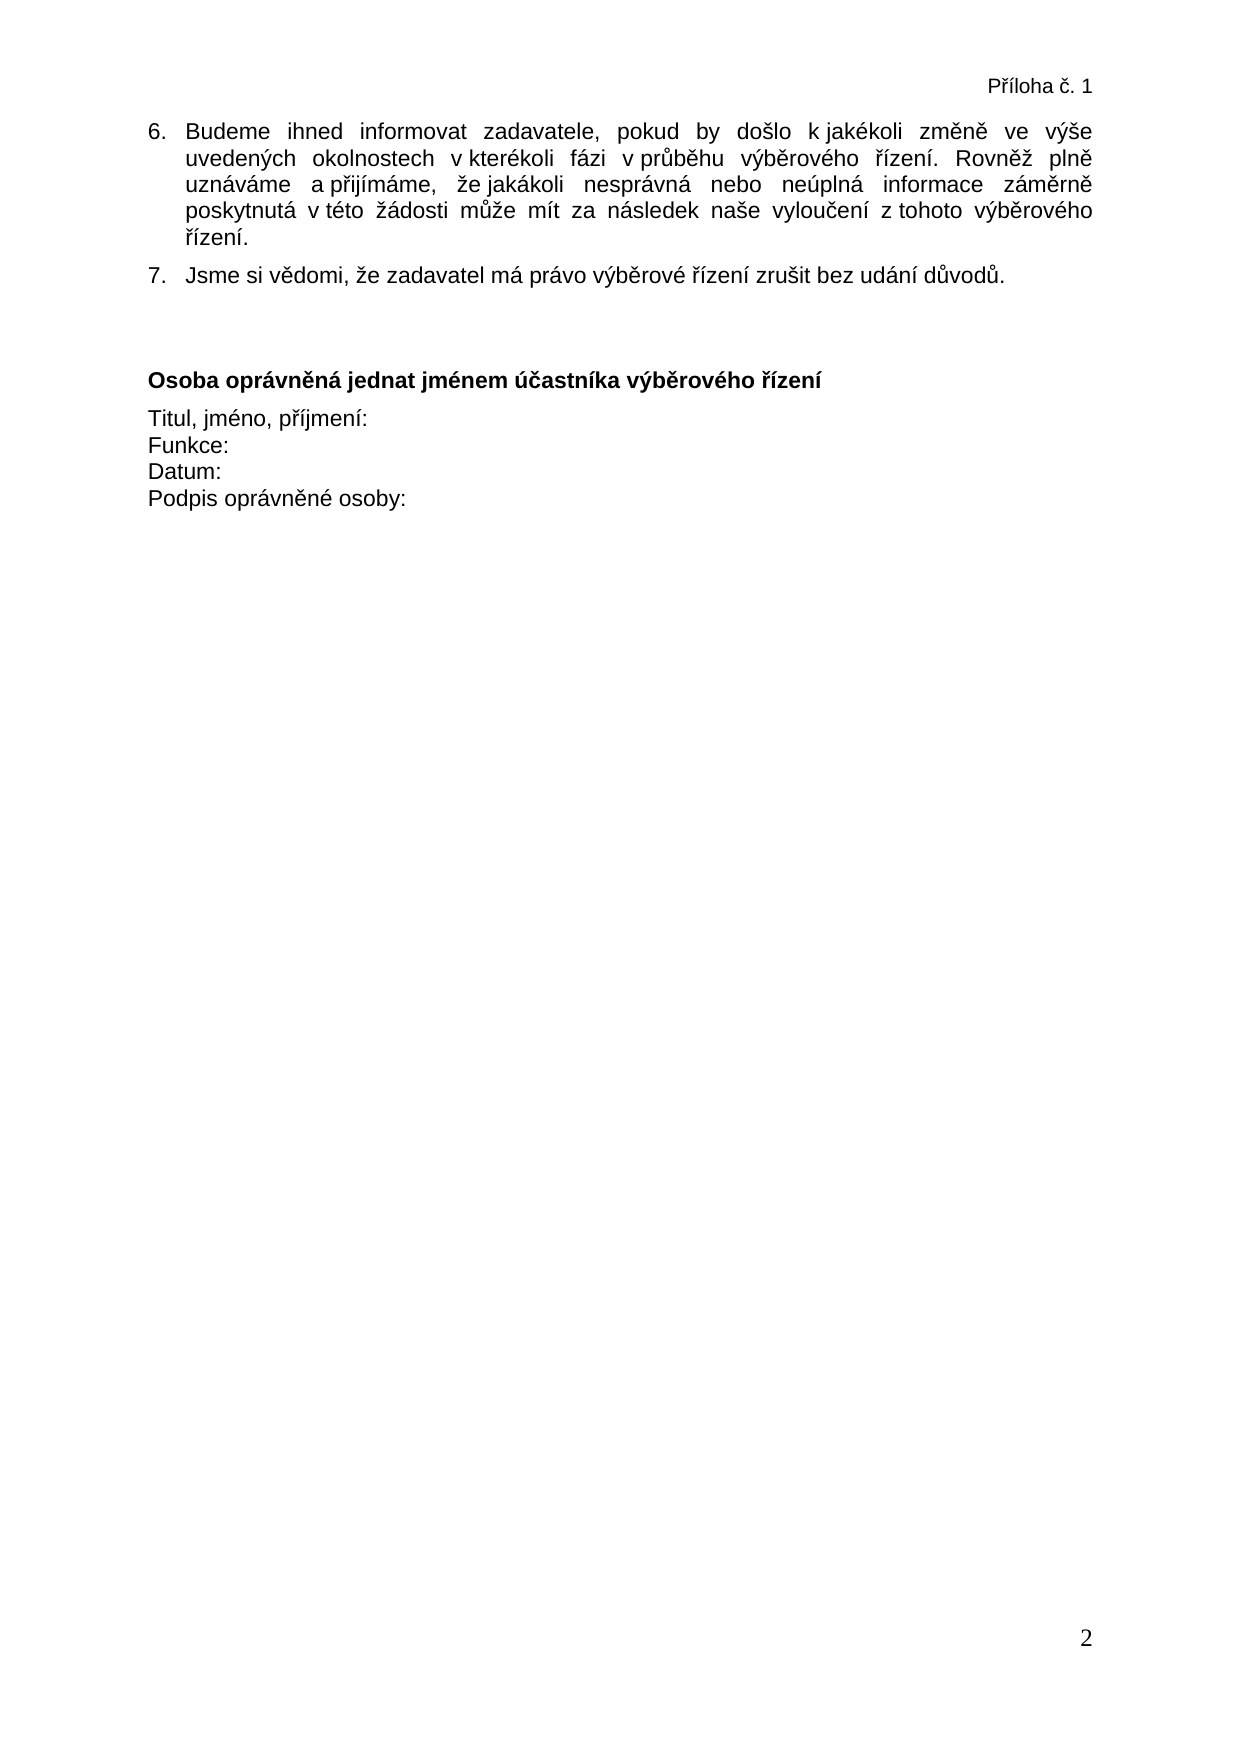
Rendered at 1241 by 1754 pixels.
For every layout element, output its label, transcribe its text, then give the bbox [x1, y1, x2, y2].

text Podpis oprávněné osoby: [148, 484, 1093, 511]
list Jsme si vědomi, že zadavatel má právo výběrové řízení zrušit bez udání důvodů. [148, 262, 1093, 289]
text Funkce: [148, 432, 1093, 458]
text Datum: [148, 458, 1093, 484]
text Titul, jméno, příjmení: [148, 405, 1093, 432]
list Budeme ihned informovat zadavatele, pokud by došlo k jakékoli změně ve výše uvedených okolnostech v kterékoli fázi v průběhu výběrového řízení. Rovněž plně uznáváme a přijímáme, že jakákoli nesprávná nebo neúplná informace záměrně poskytnutá v této žádosti může mít za následek naše vyloučení z tohoto výběrového řízení. [148, 118, 1093, 250]
list Osoba oprávněná jednat jménem účastníka výběrového řízení [148, 367, 1093, 393]
